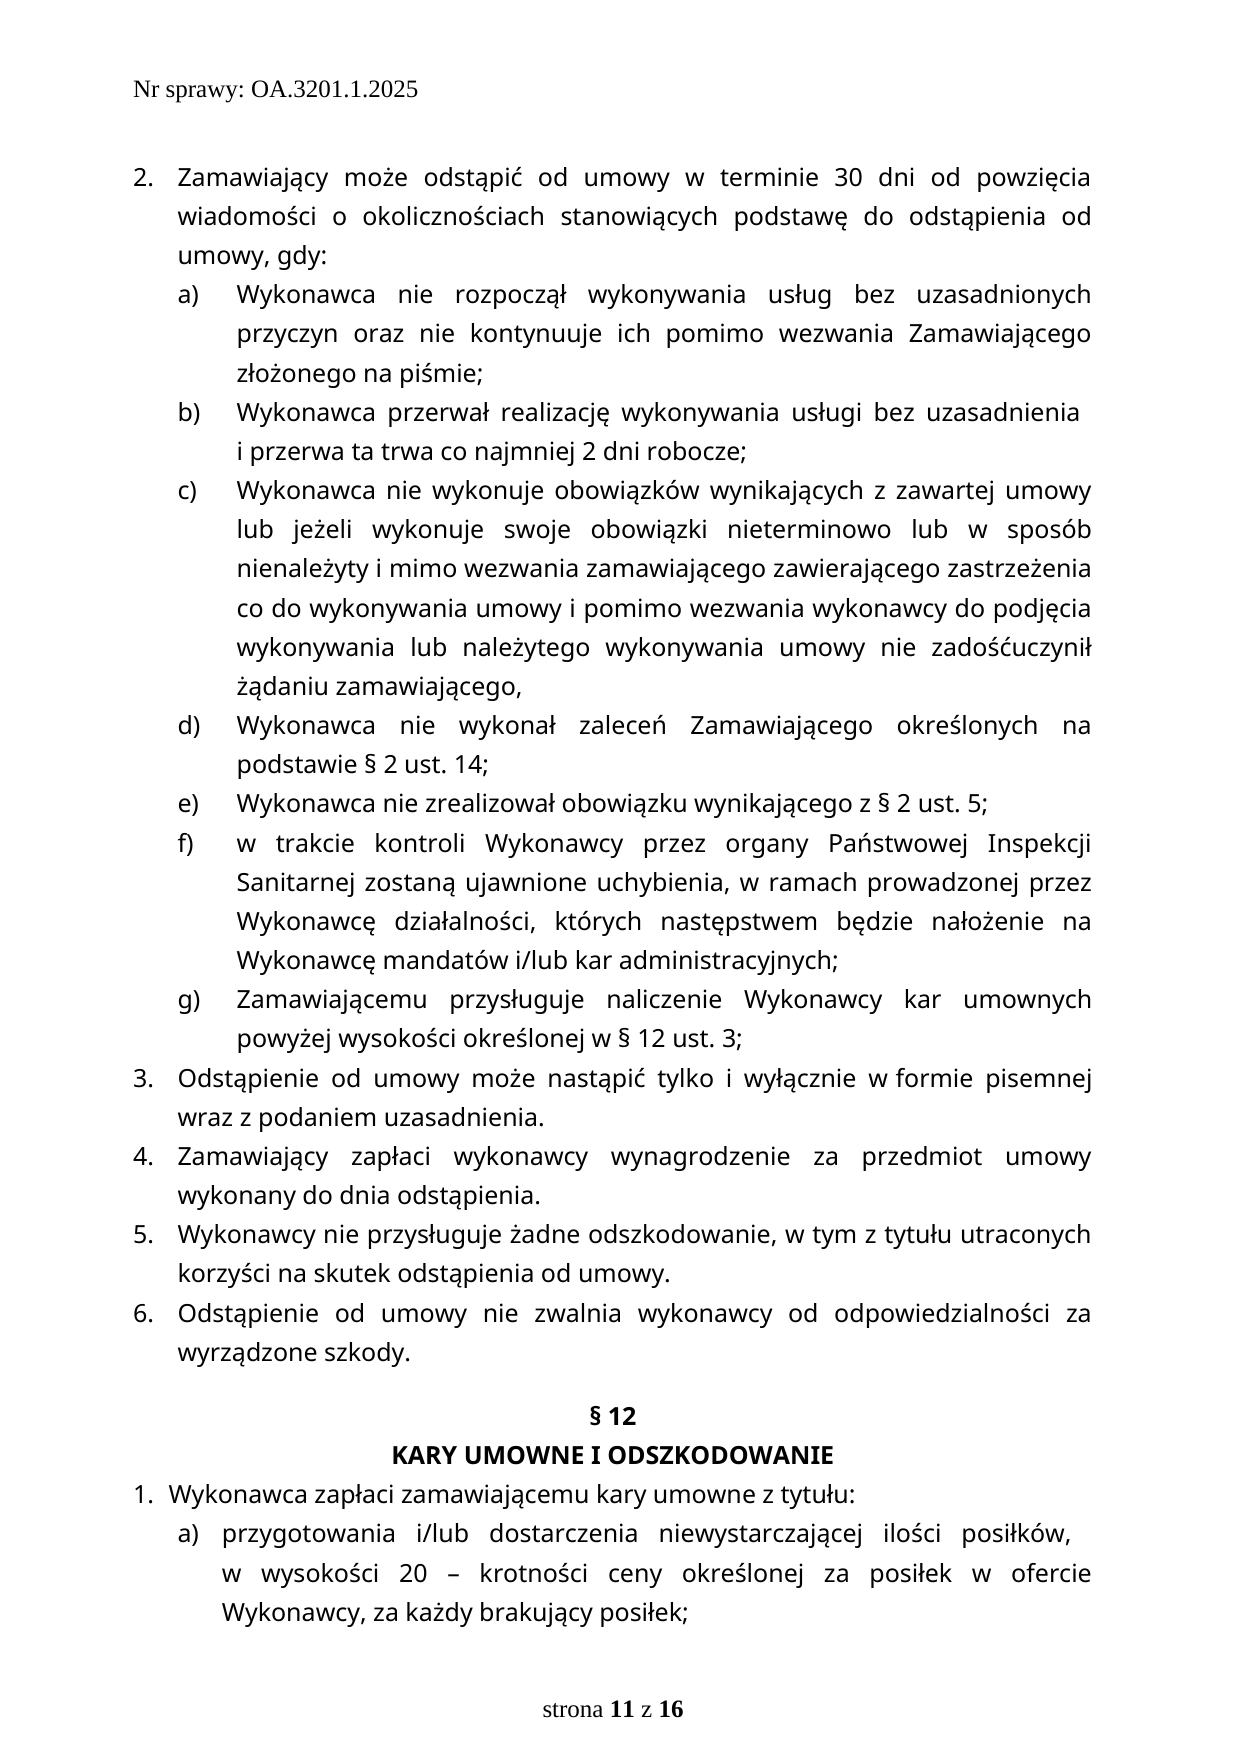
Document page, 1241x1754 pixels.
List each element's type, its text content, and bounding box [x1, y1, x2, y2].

list przygotowania i/lub dostarczenia niewystarczającej ilości posiłków, w wysokości 20 – krotności ceny określonej za posiłek w ofercie Wykonawcy, za każdy brakujący posiłek; [177, 1516, 1092, 1628]
list Zamawiający może odstąpić od umowy w terminie 30 dni od powzięcia wiadomości o okolicznościach stanowiących podstawę do odstąpienia od umowy, gdy: [133, 159, 1092, 272]
list Zamawiający zapłaci wykonawcy wynagrodzenie za przedmiot umowy wykonany do dnia odstąpienia. [133, 1139, 1092, 1212]
list Wykonawca nie zrealizował obowiązku wynikającego z § 2 ust. 5; [177, 786, 1092, 820]
list Odstąpienie od umowy nie zwalnia wykonawcy od odpowiedzialności za wyrządzone szkody. [133, 1295, 1092, 1368]
list w trakcie kontroli Wykonawcy przez organy Państwowej Inspekcji Sanitarnej zostaną ujawnione uchybienia, w ramach prowadzonej przez Wykonawcę działalności, których następstwem będzie nałożenie na Wykonawcę mandatów i/lub kar administracyjnych; [177, 825, 1092, 977]
list Wykonawca zapłaci zamawiającemu kary umowne z tytułu: [133, 1477, 1092, 1511]
list Odstąpienie od umowy może nastąpić tylko i wyłącznie w formie pisemnej wraz z podaniem uzasadnienia. [133, 1060, 1092, 1133]
list Wykonawca nie wykonuje obowiązków wynikających z zawartej umowy lub jeżeli wykonuje swoje obowiązki nieterminowo lub w sposób nienależyty i mimo wezwania zamawiającego zawierającego zastrzeżenia co do wykonywania umowy i pomimo wezwania wykonawcy do podjęcia wykonywania lub należytego wykonywania umowy nie zadośćuczynił żądaniu zamawiającego, [177, 473, 1092, 703]
list Wykonawca nie rozpoczął wykonywania usług bez uzasadnionych przyczyn oraz nie kontynuuje ich pomimo wezwania Zamawiającego złożonego na piśmie; [177, 277, 1092, 389]
list KARY UMOWNE I ODSZKODOWANIE [133, 1438, 1092, 1472]
list Zamawiającemu przysługuje naliczenie Wykonawcy kar umownych powyżej wysokości określonej w § 12 ust. 3; [177, 982, 1092, 1055]
list Wykonawca nie wykonał zaleceń Zamawiającego określonych na podstawie § 2 ust. 14; [177, 708, 1092, 781]
list Wykonawca przerwał realizację wykonywania usługi bez uzasadnienia i przerwa ta trwa co najmniej 2 dni robocze; [177, 394, 1092, 468]
list § 12 [133, 1399, 1092, 1433]
list Wykonawcy nie przysługuje żadne odszkodowanie, w tym z tytułu utraconych korzyści na skutek odstąpienia od umowy. [133, 1217, 1092, 1290]
